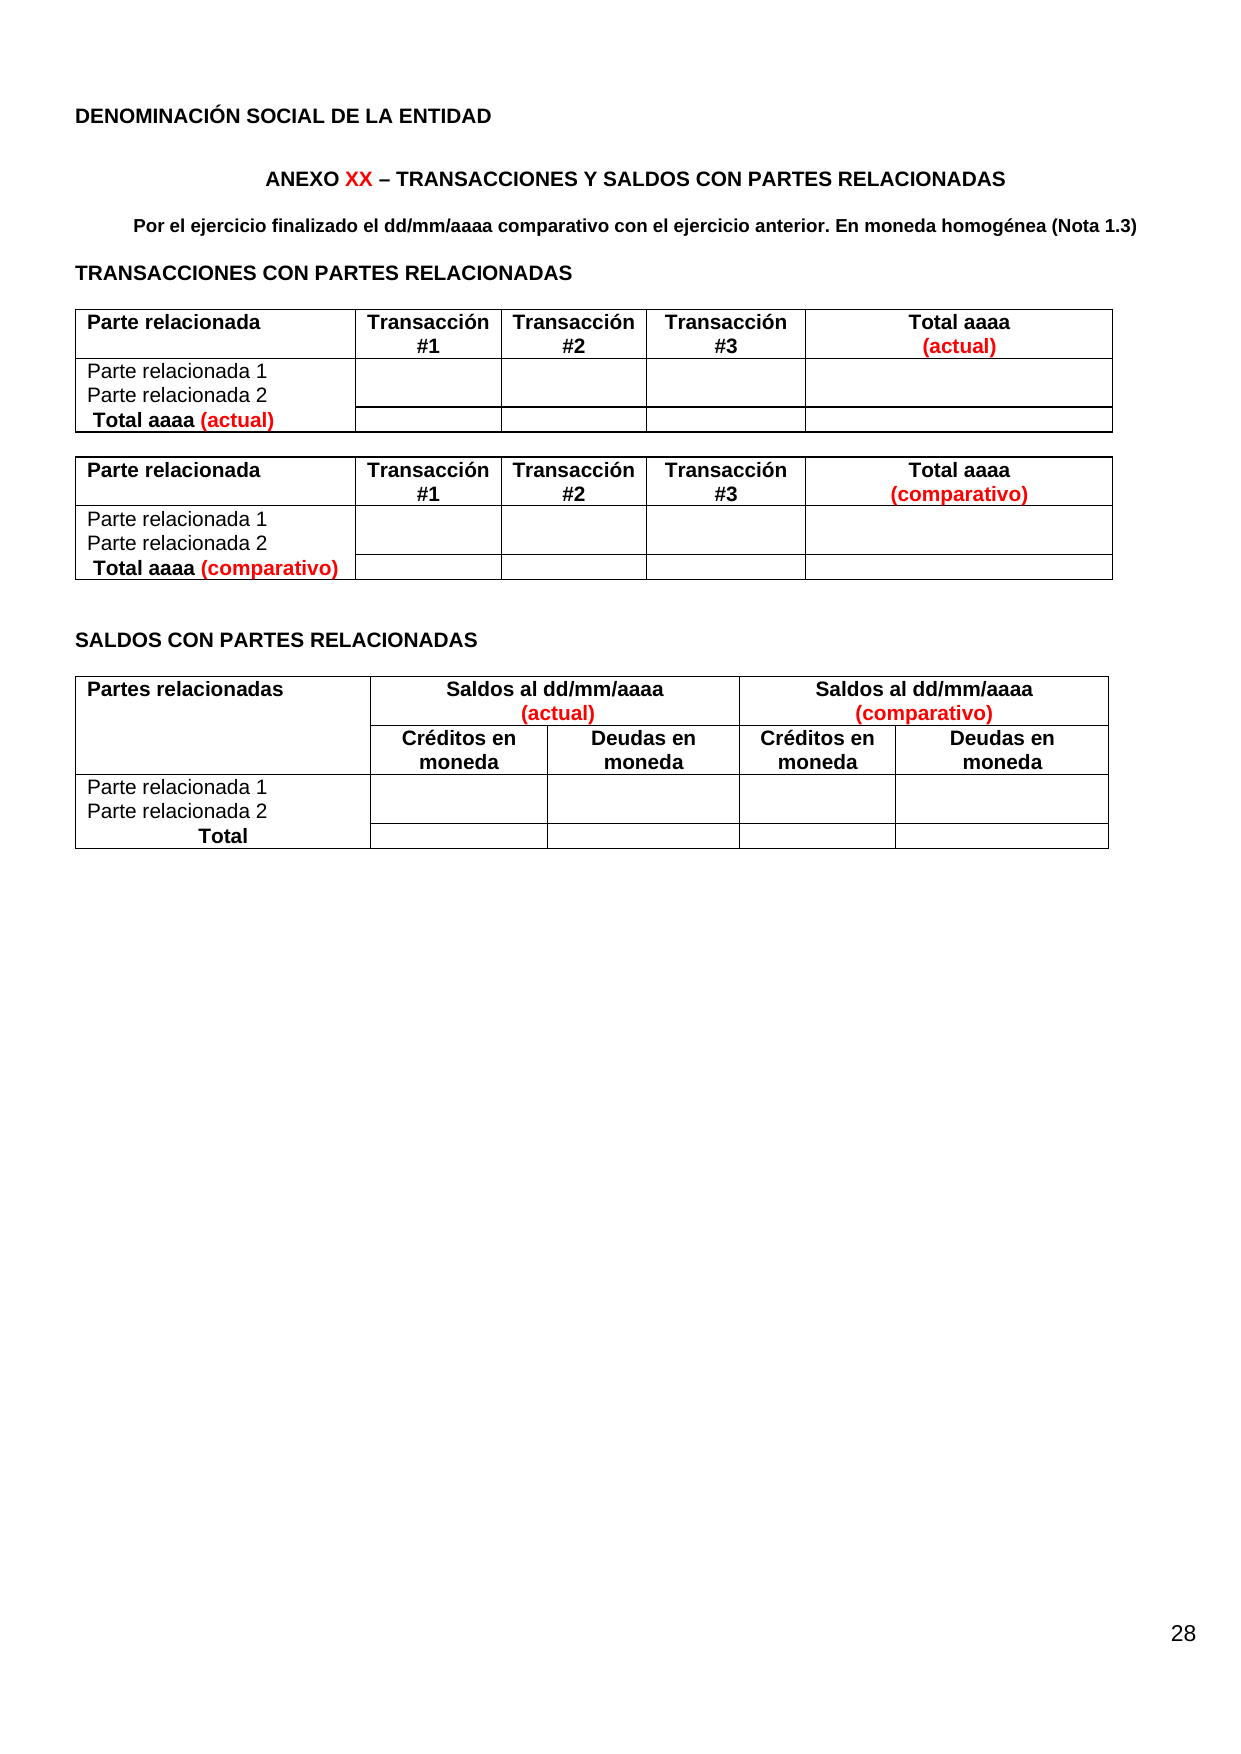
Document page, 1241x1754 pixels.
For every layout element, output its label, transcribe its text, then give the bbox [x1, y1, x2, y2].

table_header Transacción #2 [502, 458, 646, 505]
table_cell [502, 383, 646, 406]
table_cell [740, 824, 895, 848]
text ANEXO XX – TRANSACCIONES Y SALDOS CON PARTES RELACIONADAS [75, 167, 1196, 191]
table_cell [896, 824, 1108, 848]
table_cell [502, 359, 646, 382]
table_cell [502, 530, 646, 554]
table_cell Parte relacionada 1 [76, 775, 370, 799]
table_cell Total [76, 823, 370, 848]
table_header Total aaaa (actual) [806, 310, 1112, 357]
table_cell Parte relacionada 2 [76, 799, 370, 823]
table_cell [647, 530, 805, 554]
text SALDOS CON PARTES RELACIONADAS [75, 628, 1196, 652]
subtitle DENOMINACIÓN SOCIAL DE LA ENTIDAD [75, 104, 1196, 128]
table_cell [548, 799, 739, 823]
table_cell [647, 383, 805, 406]
table_cell Deudas en moneda [896, 726, 1108, 774]
table_header Transacción #3 [647, 458, 805, 505]
table_cell [502, 506, 646, 530]
table_cell [740, 775, 895, 799]
table_cell [356, 530, 501, 554]
table_cell [740, 799, 895, 823]
table_header Transacción #3 [647, 310, 805, 357]
table_cell [356, 359, 501, 382]
table_cell [806, 408, 1112, 431]
table_cell [548, 824, 739, 848]
table_header Total aaaa (comparativo) [806, 458, 1112, 505]
table_cell Total aaaa (actual) [76, 406, 355, 431]
table_cell [356, 408, 501, 431]
table_cell [806, 383, 1112, 406]
table_cell Parte relacionada 1 [76, 359, 355, 382]
table_cell [371, 824, 547, 848]
table_cell Total aaaa (comparativo) [76, 554, 355, 579]
table_cell [502, 408, 646, 431]
table_cell Deudas en moneda [548, 726, 739, 774]
text TRANSACCIONES CON PARTES RELACIONADAS [75, 261, 1196, 284]
table_header Saldos al dd/mm/aaaa (actual) [371, 677, 739, 725]
table_cell Créditos en moneda [371, 726, 547, 774]
table_header Parte relacionada [76, 458, 355, 505]
table_cell Créditos en moneda [740, 726, 895, 774]
table_cell [647, 359, 805, 382]
table_cell [806, 506, 1112, 530]
table_cell [356, 383, 501, 406]
table_cell [806, 359, 1112, 382]
table_cell [356, 506, 501, 530]
table_cell [371, 775, 547, 799]
table_cell [896, 775, 1108, 799]
text Por el ejercicio finalizado el dd/mm/aaaa comparativo con el ejercicio anterior. En moneda homogénea (Nota 1.3) [75, 215, 1196, 237]
table_cell [548, 775, 739, 799]
table_cell Parte relacionada 2 [76, 530, 355, 554]
table_cell Parte relacionada 1 [76, 506, 355, 530]
table_header Transacción #1 [356, 458, 501, 505]
table_cell [647, 555, 805, 579]
table_cell [356, 555, 501, 579]
table_cell [371, 799, 547, 823]
table_cell [896, 799, 1108, 823]
table_header Parte relacionada [76, 310, 355, 357]
table_cell Parte relacionada 2 [76, 383, 355, 406]
table_cell [502, 555, 646, 579]
table_header Saldos al dd/mm/aaaa (comparativo) [740, 677, 1108, 725]
table_header Transacción #2 [502, 310, 646, 357]
table_header Partes relacionadas [76, 677, 370, 774]
table_cell [806, 530, 1112, 554]
table_cell [647, 506, 805, 530]
table_cell [806, 555, 1112, 579]
table_header Transacción #1 [356, 310, 501, 357]
table_cell [647, 408, 805, 431]
